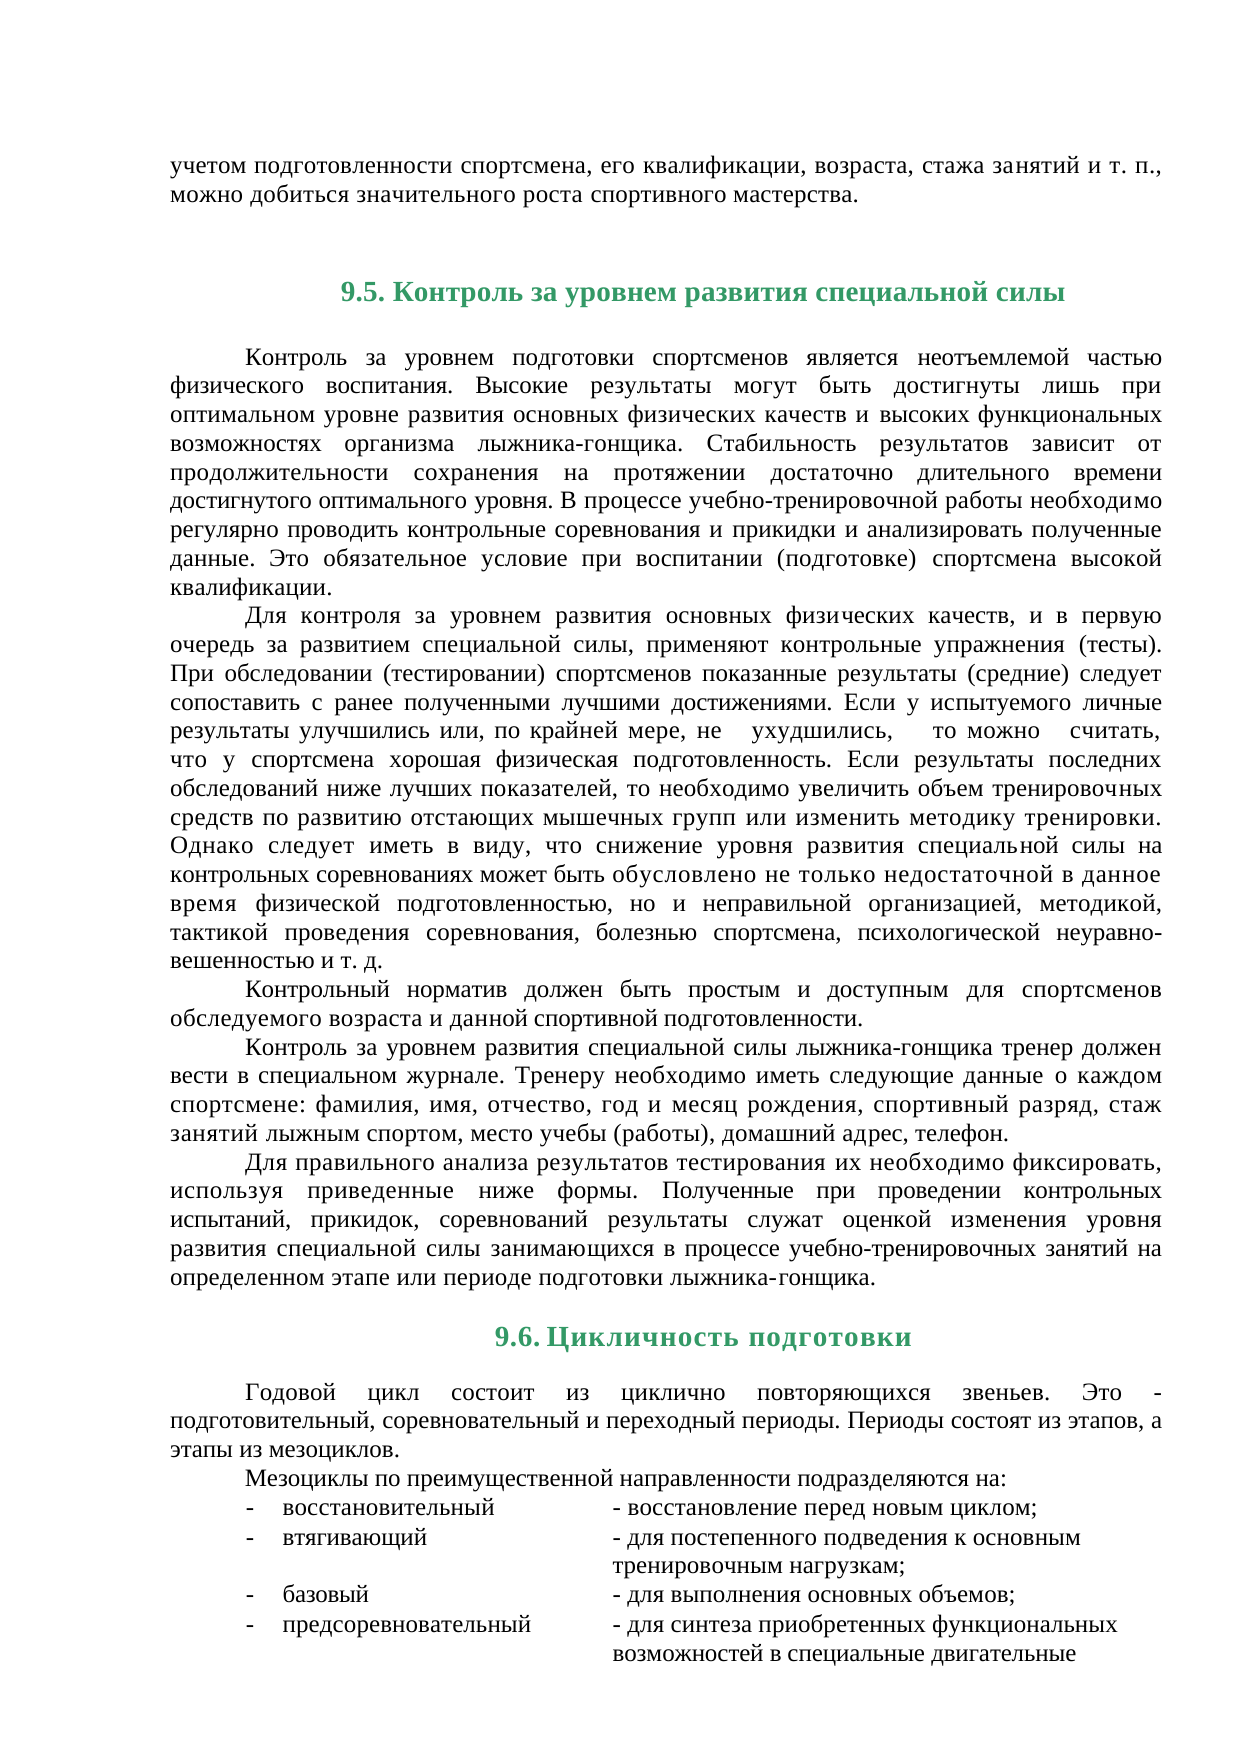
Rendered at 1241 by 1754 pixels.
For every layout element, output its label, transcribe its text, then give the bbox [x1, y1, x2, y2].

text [170, 150, 1162, 207]
list втягивающий - для постепенного подведения к основным [246, 1522, 1162, 1550]
text Для правильного анализа результатов тестирования их необходимо фиксировать, используя приведенные ниже формы. Полученные при проведении контрольных испытаний, прикидок, соревнований результаты служат оценкой изменения уровня развития специальной силы занимающихся в процессе учебно-тренировочных занятий на определенном этапе или периоде подготовки лыжника-гонщика. [170, 1147, 1162, 1290]
list восстановительный - восстановление перед новым циклом; [246, 1492, 1162, 1521]
text 9.6. Цикличность подготовки [244, 1319, 1162, 1353]
text Контрольный норматив должен быть простым и доступным для спортсменов обследуемого возраста и данной спортивной подготовленности. [170, 974, 1162, 1032]
text 9.5. Контроль за уровнем развития специальной силы [170, 274, 1162, 308]
text тренировочным нагрузкам; [553, 1550, 1162, 1579]
text Мезоциклы по преимущественной направленности подразделяются на: [244, 1463, 1162, 1492]
list базовый - для выполнения основных объемов; [246, 1579, 1162, 1608]
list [246, 1609, 1162, 1666]
text Контроль за уровнем подготовки спортсменов является неотъемлемой частью физического воспитания. Высокие результаты могут быть достигнуты лишь при оптимальном уровне развития основных физических качеств и высоких функциональных возможностях организма лыжника-гонщика. Стабильность результатов зависит от продолжительности сохранения на протяжении достаточно длительного времени достигнутого оптимального уровня. В процессе учебно-тренировочной работы необходимо регулярно проводить контрольные соревнования и прикидки и анализировать полученные данные. Это обязательное условие при воспитании (подготовке) спортсмена высокой квалификации. [170, 342, 1162, 600]
text Для контроля за уровнем развития основных физических качеств, и в первую очередь за развитием специальной силы, применяют контрольные упражнения (тесты). При обследовании (тестировании) спортсменов показанные результаты (средние) следует сопоставить с ранее полученными лучшими достижениями. Если у испытуемого личные результаты улучшились или, по крайней мере, не ухудшились, то можно считать, что у спортсмена хорошая физическая подготовленность. Если результаты последних обследований ниже лучших показателей, то необходимо увеличить объем тренировочных средств по развитию отстающих мышечных групп или изменить методику тренировки. Однако следует иметь в виду, что снижение уровня развития специальной силы на контрольных соревнованиях может быть обусловлено не только недостаточной в данное время физической подготовленностью, но и неправильной организацией, методикой, тактикой проведения соревнования, болезнью спортсмена, психологической неуравновешенностью и т. д. [170, 600, 1162, 974]
text Контроль за уровнем развития специальной силы лыжника-гонщика тренер должен вести в специальном журнале. Тренеру необходимо иметь следующие данные о каждом спортсмене: фамилия, имя, отчество, год и месяц рождения, спортивный разряд, стаж занятий лыжным спортом, место учебы (работы), домашний адрес, телефон. [170, 1032, 1162, 1147]
text Годовой цикл состоит из циклично повторяющихся звеньев. Это - подготовительный, соревновательный и переходный периоды. Периоды состоят из этапов, а этапы из мезоциклов. [170, 1377, 1163, 1463]
